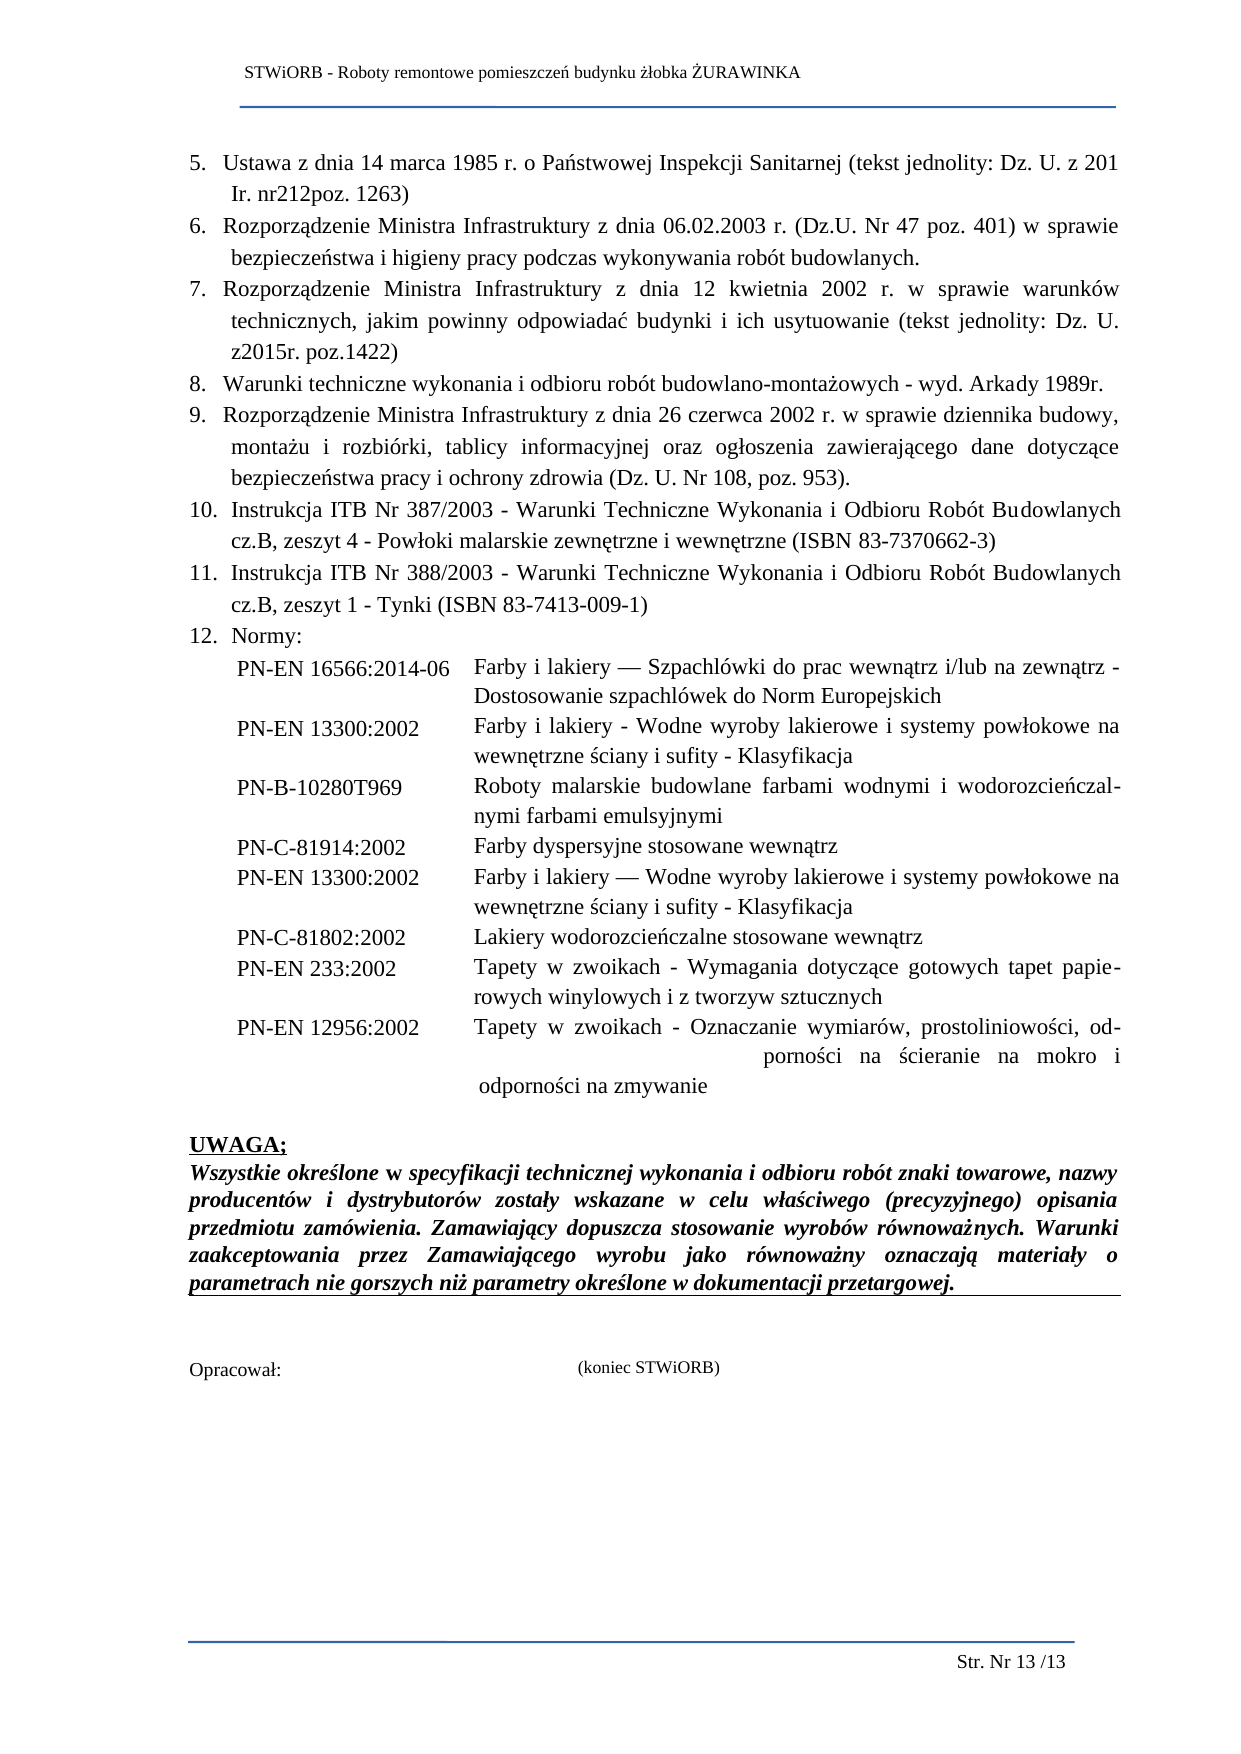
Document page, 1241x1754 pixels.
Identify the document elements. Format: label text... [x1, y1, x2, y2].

list Ustawa z dnia 14 marca 1985 r. o Państwowej Inspekcji Sanitarnej (tekst jednolity: Dz. U. z 201 Ir. nr212poz. 1263) [189, 149, 1121, 207]
text Farby i lakiery — Wodne wyroby lakierowe i systemy powłokowe na wewnętrzne ściany i sufity - Klasyfikacja [189, 863, 1121, 919]
text Farby i lakiery - Wodne wyroby lakierowe i systemy powłokowe na wewnętrzne ściany i sufity - Klasyfikacja [189, 712, 1121, 768]
text UWAGA; [189, 1131, 1121, 1157]
list Rozporządzenie Ministra Infrastruktury z dnia 06.02.2003 r. (Dz.U. Nr 47 poz. 401) w sprawie bezpieczeństwa i higieny pracy podczas wykonywania robót budowlanych. [189, 212, 1121, 270]
text Lakiery wodorozcieńczalne stosowane wewnątrz [189, 923, 1121, 949]
list Normy: [189, 622, 1121, 649]
text Farby dyspersyjne stosowane wewnątrz [189, 833, 1121, 859]
text Tapety w zwoikach - Oznaczanie wymiarów, prostoliniowości, odporności na ścieranie na mokro i odporności na zmywanie [189, 1013, 1121, 1098]
text Opracował: [189, 1358, 1121, 1381]
text Wszystkie określone w specyfikacji technicznej wykonania i odbioru robót znaki towarowe, nazwy producentów i dystrybutorów zostały wskazane w celu właściwego (precyzyjnego) opisania przedmiotu zamówienia. Zamawiający dopuszcza stosowanie wyrobów równoważnych. Warunki zaakceptowania przez Zamawiającego wyrobu jako równoważny oznaczają materiały o parametrach nie gorszych niż parametry określone w dokumentacji przetargowej. [189, 1159, 1121, 1295]
list Instrukcja ITB Nr 388/2003 - Warunki Techniczne Wykonania i Odbioru Robót Budowlanych cz.B, zeszyt 1 - Tynki (ISBN 83-7413-009-1) [189, 559, 1121, 617]
text Roboty malarskie budowlane farbami wodnymi i wodorozcieńczalnymi farbami emulsyjnymi [189, 772, 1121, 829]
text Farby i lakiery — Szpachlówki do prac wewnątrz i/lub na zewnątrz - Dostosowanie szpachlówek do Norm Europejskich [189, 653, 1121, 709]
list Instrukcja ITB Nr 387/2003 - Warunki Techniczne Wykonania i Odbioru Robót Budowlanych cz.B, zeszyt 4 - Powłoki malarskie zewnętrzne i wewnętrzne (ISBN 83-7370662-3) [189, 496, 1121, 554]
list Rozporządzenie Ministra Infrastruktury z dnia 12 kwietnia 2002 r. w sprawie warunków technicznych, jakim powinny odpowiadać budynki i ich usytuowanie (tekst jednolity: Dz. U. z2015r. poz.1422) [189, 275, 1121, 364]
text Tapety w zwoikach - Wymagania dotyczące gotowych tapet papierowych winylowych i z tworzyw sztucznych [189, 953, 1121, 1009]
list Rozporządzenie Ministra Infrastruktury z dnia 26 czerwca 2002 r. w sprawie dziennika budowy, montażu i rozbiórki, tablicy informacyjnej oraz ogłoszenia zawierającego dane dotyczące bezpieczeństwa pracy i ochrony zdrowia (Dz. U. Nr 108, poz. 953). [189, 401, 1121, 491]
list Warunki techniczne wykonania i odbioru robót budowlano-montażowych - wyd. Arkady 1989r. [189, 370, 1121, 396]
